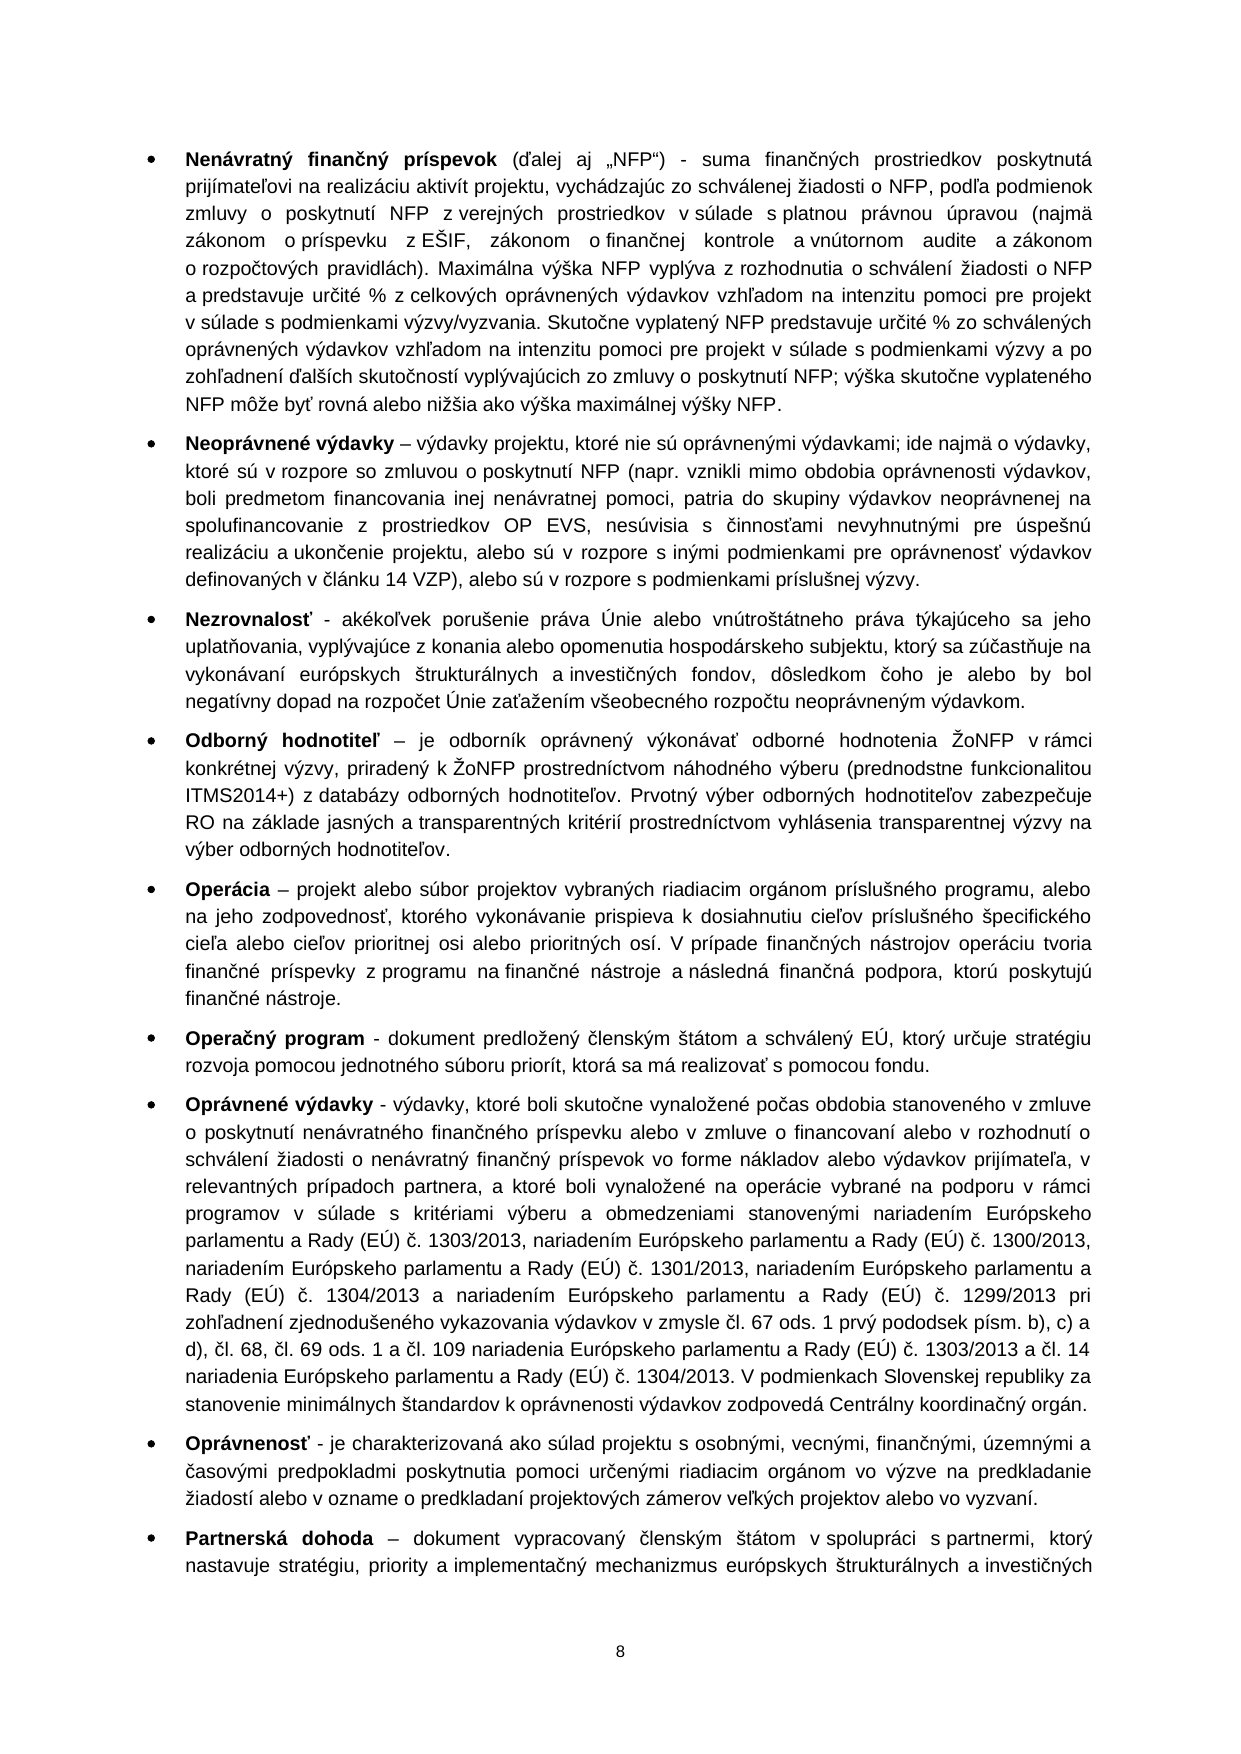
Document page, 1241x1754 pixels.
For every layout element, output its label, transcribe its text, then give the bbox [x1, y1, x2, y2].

list Neoprávnené výdavky – výdavky projektu, ktoré nie sú oprávnenými výdavkami; ide najmä o výdavky, ktoré sú v rozpore so zmluvou o poskytnutí NFP (napr. vznikli mimo obdobia oprávnenosti výdavkov, boli predmetom financovania inej nenávratnej pomoci, patria do skupiny výdavkov neoprávnenej na spolufinancovanie z prostriedkov OP EVS, nesúvisia s činnosťami nevyhnutnými pre úspešnú realizáciu a ukončenie projektu, alebo sú v rozpore s inými podmienkami pre oprávnenosť výdavkov definovaných v článku 14 VZP), alebo sú v rozpore s podmienkami príslušnej výzvy. [148, 432, 1092, 591]
list Oprávnenosť - je charakterizovaná ako súlad projektu s osobnými, vecnými, finančnými, územnými a časovými predpokladmi poskytnutia pomoci určenými riadiacim orgánom vo výzve na predkladanie žiadostí alebo v ozname o predkladaní projektových zámerov veľkých projektov alebo vo vyzvaní. [148, 1432, 1092, 1509]
list Nenávratný finančný príspevok (ďalej aj „NFP“) - suma finančných prostriedkov poskytnutá prijímateľovi na realizáciu aktivít projektu, vychádzajúc zo schválenej žiadosti o NFP, podľa podmienok zmluvy o poskytnutí NFP z verejných prostriedkov v súlade s platnou právnou úpravou (najmä zákonom o príspevku z EŠIF, zákonom o finančnej kontrole a vnútornom audite a zákonom o rozpočtových pravidlách). Maximálna výška NFP vyplýva z rozhodnutia o schválení žiadosti o NFP a predstavuje určité % z celkových oprávnených výdavkov vzhľadom na intenzitu pomoci pre projekt v súlade s podmienkami výzvy/vyzvania. Skutočne vyplatený NFP predstavuje určité % zo schválených oprávnených výdavkov vzhľadom na intenzitu pomoci pre projekt v súlade s podmienkami výzvy a po zohľadnení ďalších skutočností vyplývajúcich zo zmluvy o poskytnutí NFP; výška skutočne vyplateného NFP môže byť rovná alebo nižšia ako výška maximálnej výšky NFP. [148, 148, 1092, 415]
list Oprávnené výdavky - výdavky, ktoré boli skutočne vynaložené počas obdobia stanoveného v zmluve o poskytnutí nenávratného finančného príspevku alebo v zmluve o financovaní alebo v rozhodnutí o schválení žiadosti o nenávratný finančný príspevok vo forme nákladov alebo výdavkov prijímateľa, v relevantných prípadoch partnera, a ktoré boli vynaložené na operácie vybrané na podporu v rámci programov v súlade s kritériami výberu a obmedzeniami stanovenými nariadením Európskeho parlamentu a Rady (EÚ) č. 1303/2013, nariadením Európskeho parlamentu a Rady (EÚ) č. 1300/2013, nariadením Európskeho parlamentu a Rady (EÚ) č. 1301/2013, nariadením Európskeho parlamentu a Rady (EÚ) č. 1304/2013 a nariadením Európskeho parlamentu a Rady (EÚ) č. 1299/2013 pri zohľadnení zjednodušeného vykazovania výdavkov v zmysle čl. 67 ods. 1 prvý pododsek písm. b), c) a d), čl. 68, čl. 69 ods. 1 a čl. 109 nariadenia Európskeho parlamentu a Rady (EÚ) č. 1303/2013 a čl. 14 nariadenia Európskeho parlamentu a Rady (EÚ) č. 1304/2013. V podmienkach Slovenskej republiky za stanovenie minimálnych štandardov k oprávnenosti výdavkov zodpovedá Centrálny koordinačný orgán. [148, 1093, 1092, 1415]
list Odborný hodnotiteľ – je odborník oprávnený výkonávať odborné hodnotenia ŽoNFP v rámci konkrétnej výzvy, priradený k ŽoNFP prostredníctvom náhodného výberu (prednodstne funkcionalitou ITMS2014+) z databázy odborných hodnotiteľov. Prvotný výber odborných hodnotiteľov zabezpečuje RO na základe jasných a transparentných kritérií prostredníctvom vyhlásenia transparentnej výzvy na výber odborných hodnotiteľov. [148, 729, 1092, 861]
list Operácia – projekt alebo súbor projektov vybraných riadiacim orgánom príslušného programu, alebo na jeho zodpovednosť, ktorého vykonávanie prispieva k dosiahnutiu cieľov príslušného špecifického cieľa alebo cieľov prioritnej osi alebo prioritných osí. V prípade finančných nástrojov operáciu tvoria finančné príspevky z programu na finančné nástroje a následná finančná podpora, ktorú poskytujú finančné nástroje. [148, 878, 1092, 1009]
list Nezrovnalosť - akékoľvek porušenie práva Únie alebo vnútroštátneho práva týkajúceho sa jeho uplatňovania, vyplývajúce z konania alebo opomenutia hospodárskeho subjektu, ktorý sa zúčastňuje na vykonávaní európskych štrukturálnych a investičných fondov, dôsledkom čoho je alebo by bol negatívny dopad na rozpočet Únie zaťažením všeobecného rozpočtu neoprávneným výdavkom. [148, 608, 1092, 712]
list Operačný program - dokument predložený členským štátom a schválený EÚ, ktorý určuje stratégiu rozvoja pomocou jednotného súboru priorít, ktorá sa má realizovať s pomocou fondu. [148, 1026, 1092, 1076]
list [148, 1526, 1092, 1576]
